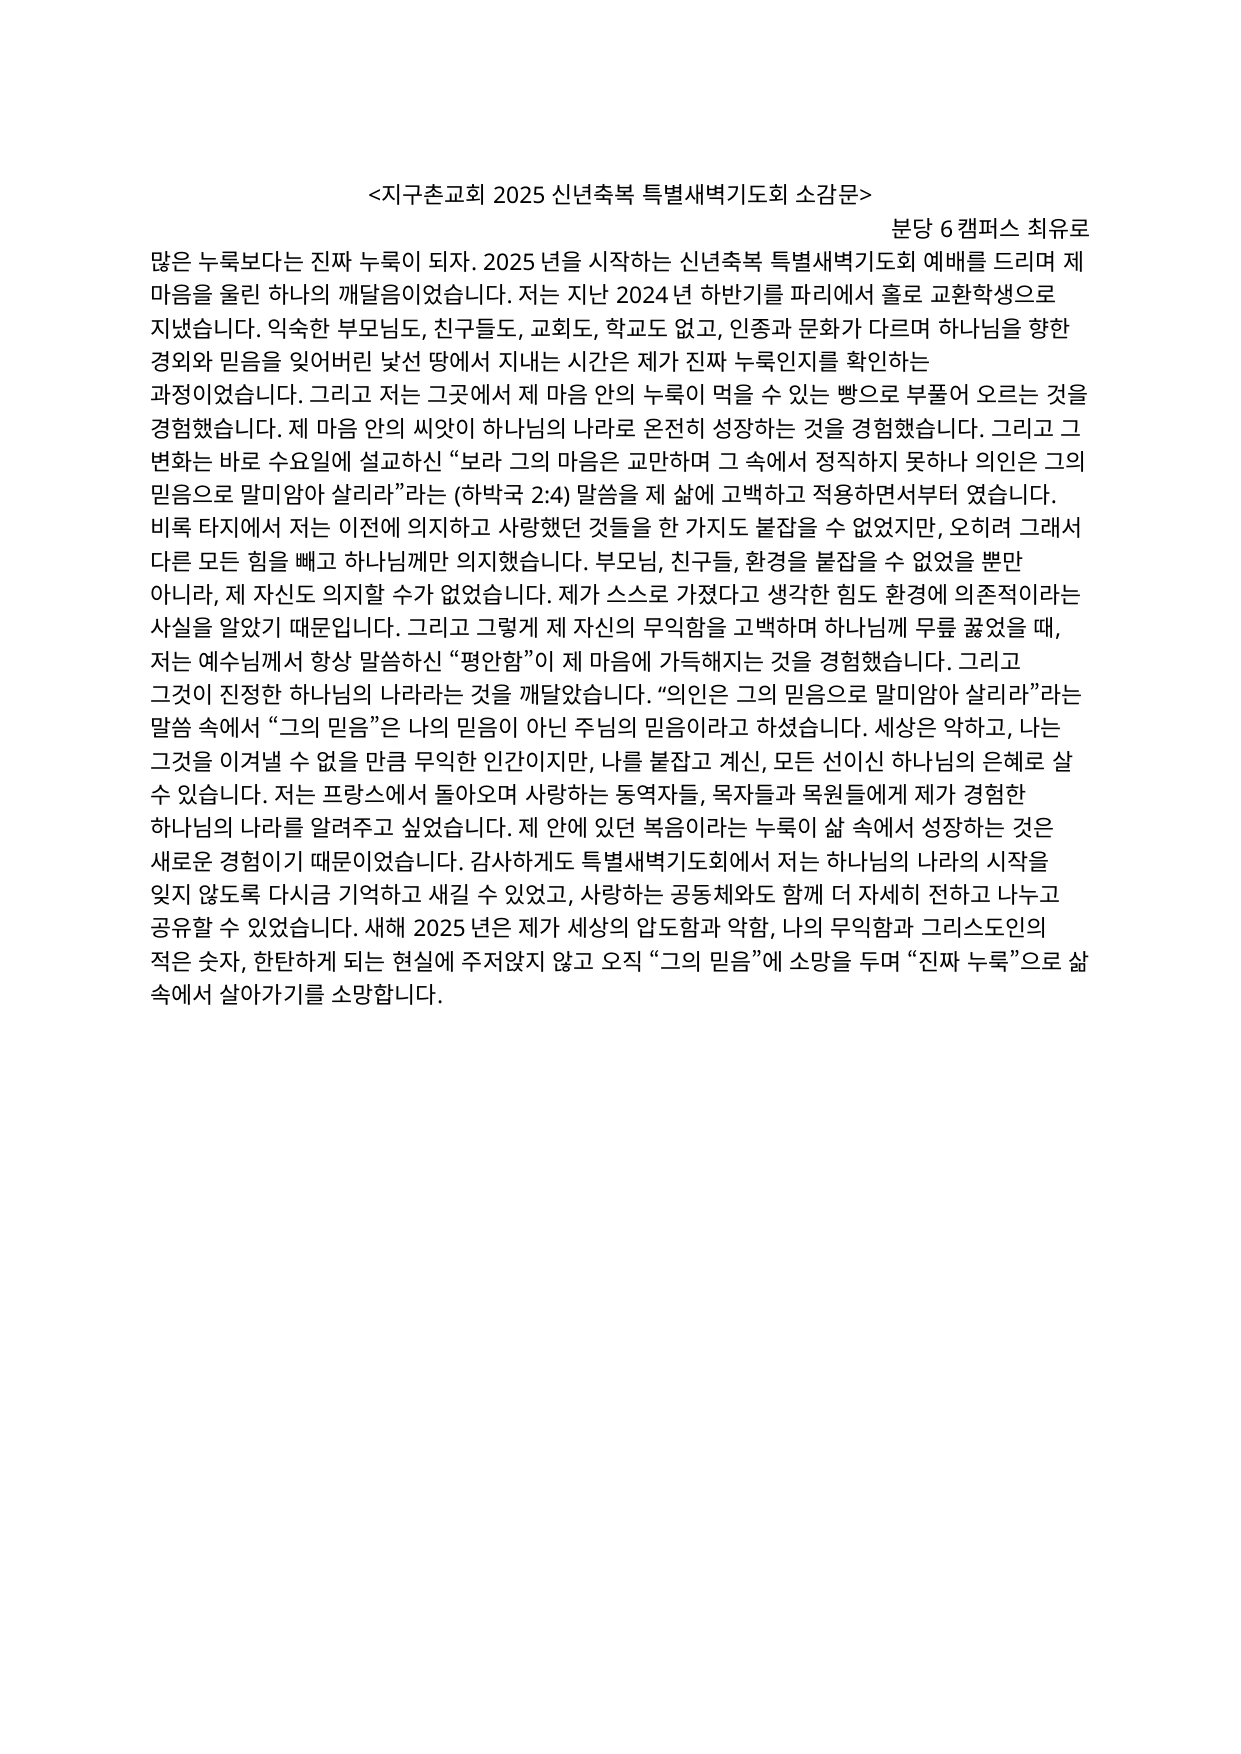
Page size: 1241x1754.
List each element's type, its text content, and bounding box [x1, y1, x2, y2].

text 분당 6캠퍼스 최유로 [150, 211, 1090, 244]
text <지구촌교회 2025 신년축복 특별새벽기도회 소감문> [150, 177, 1090, 211]
text 많은 누룩보다는 진짜 누룩이 되자. 2025년을 시작하는 신년축복 특별새벽기도회 예배를 드리며 제 마음을 울린 하나의 깨달음이었습니다. 저는 지난 2024년 하반기를 파리에서 홀로 교환학생으로 지냈습니다. 익숙한 부모님도, 친구들도, 교회도, 학교도 없고, 인종과 문화가 다르며 하나님을 향한 경외와 믿음을 잊어버린 낯선 땅에서 지내는 시간은 제가 진짜 누룩인지를 확인하는 과정이었습니다. 그리고 저는 그곳에서 제 마음 안의 누룩이 먹을 수 있는 빵으로 부풀어 오르는 것을 경험했습니다. 제 마음 안의 씨앗이 하나님의 나라로 온전히 성장하는 것을 경험했습니다. 그리고 그 변화는 바로 수요일에 설교하신 “보라 그의 마음은 교만하며 그 속에서 정직하지 못하나 의인은 그의 믿음으로 말미암아 살리라”라는 (하박국 2:4) 말씀을 제 삶에 고백하고 적용하면서부터 였습니다. 비록 타지에서 저는 이전에 의지하고 사랑했던 것들을 한 가지도 붙잡을 수 없었지만, 오히려 그래서 다른 모든 힘을 빼고 하나님께만 의지했습니다. 부모님, 친구들, 환경을 붙잡을 수 없었을 뿐만 아니라, 제 자신도 의지할 수가 없었습니다. 제가 스스로 가졌다고 생각한 힘도 환경에 의존적이라는 사실을 알았기 때문입니다. 그리고 그렇게 제 자신의 무익함을 고백하며 하나님께 무릎 꿇었을 때, 저는 예수님께서 항상 말씀하신 “평안함”이 제 마음에 가득해지는 것을 경험했습니다. 그리고 그것이 진정한 하나님의 나라라는 것을 깨달았습니다. “의인은 그의 믿음으로 말미암아 살리라”라는 말씀 속에서 “그의 믿음”은 나의 믿음이 아닌 주님의 믿음이라고 하셨습니다. 세상은 악하고, 나는 그것을 이겨낼 수 없을 만큼 무익한 인간이지만, 나를 붙잡고 계신, 모든 선이신 하나님의 은혜로 살 수 있습니다. 저는 프랑스에서 돌아오며 사랑하는 동역자들, 목자들과 목원들에게 제가 경험한 하나님의 나라를 알려주고 싶었습니다. 제 안에 있던 복음이라는 누룩이 삶 속에서 성장하는 것은 새로운 경험이기 때문이었습니다. 감사하게도 특별새벽기도회에서 저는 하나님의 나라의 시작을 잊지 않도록 다시금 기억하고 새길 수 있었고, 사랑하는 공동체와도 함께 더 자세히 전하고 나누고 공유할 수 있었습니다. 새해 2025년은 제가 세상의 압도함과 악함, 나의 무익함과 그리스도인의 적은 숫자, 한탄하게 되는 현실에 주저앉지 않고 오직 “그의 믿음”에 소망을 두며 “진짜 누룩”으로 삶 속에서 살아가기를 소망합니다. [150, 244, 1090, 1010]
